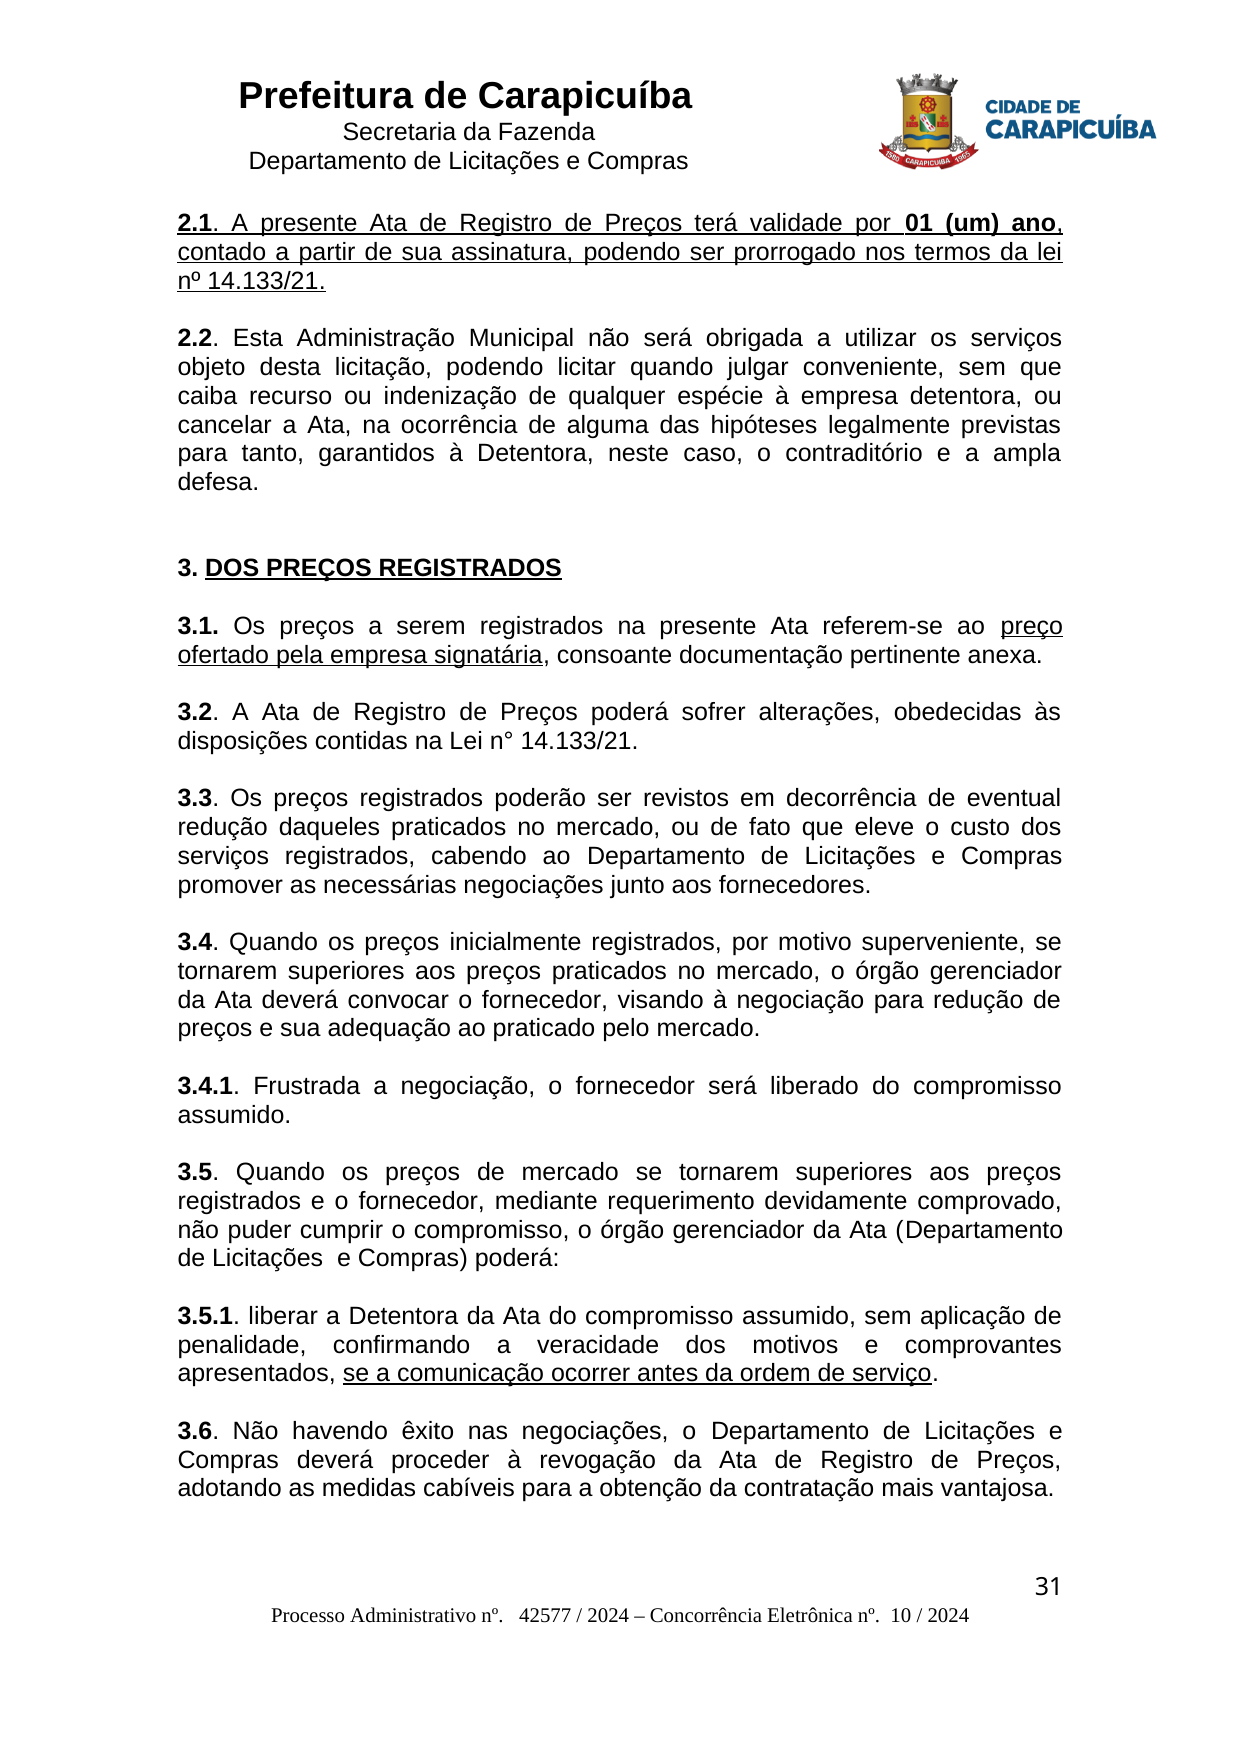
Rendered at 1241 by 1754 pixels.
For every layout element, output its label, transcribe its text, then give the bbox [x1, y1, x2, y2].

text 3.4. Quando os preços inicialmente registrados, por motivo superveniente, se tornarem superiores aos preços praticados no mercado, o órgão gerenciador da Ata deverá convocar o fornecedor, visando à negociação para redução de preços e sua adequação ao praticado pelo mercado. [177, 927, 1063, 1042]
text 3.6. Não havendo êxito nas negociações, o Departamento de Licitações e Compras deverá proceder à revogação da Ata de Registro de Preços, adotando as medidas cabíveis para a obtenção da contratação mais vantajosa. [177, 1416, 1063, 1502]
text 2.1. A presente Ata de Registro de Preços terá validade por 01 (um) ano, contado a partir de sua assinatura, podendo ser prorrogado nos termos da lei nº 14.133/21. [177, 208, 1063, 262]
text 3. DOS PREÇOS REGISTRADOS [177, 553, 1063, 582]
text 2.2. Esta Administração Municipal não será obrigada a utilizar os serviços objeto desta licitação, podendo licitar quando julgar conveniente, sem que caiba recurso ou indenização de qualquer espécie à empresa detentora, ou cancelar a Ata, na ocorrência de alguma das hipóteses legalmente previstas para tanto, garantidos à Detentora, neste caso, o contraditório e a ampla defesa. [177, 323, 1063, 496]
picture [877, 65, 1159, 172]
text 3.5.1. liberar a Detentora da Ata do compromisso assumido, sem aplicação de penalidade, confirmando a veracidade dos motivos e comprovantes apresentados, se a comunicação ocorrer antes da ordem de serviço. [177, 1301, 1063, 1387]
text 3.3. Os preços registrados poderão ser revistos em decorrência de eventual redução daqueles praticados no mercado, ou de fato que eleve o custo dos serviços registrados, cabendo ao Departamento de Licitações e Compras promover as necessárias negociações junto aos fornecedores. [177, 783, 1063, 898]
text 3.2. A Ata de Registro de Preços poderá sofrer alterações, obedecidas às disposições contidas na Lei n° 14.133/21. [177, 697, 1063, 755]
text 3.5. Quando os preços de mercado se tornarem superiores aos preços registrados e o fornecedor, mediante requerimento devidamente comprovado, não puder cumprir o compromisso, o órgão gerenciador da Ata (Departamento de Licitações e Compras) poderá: [177, 1157, 1063, 1272]
text 3.1. Os preços a serem registrados na presente Ata referem-se ao preço ofertado pela empresa signatária, consoante documentação pertinente anexa. [177, 611, 1063, 668]
text 2.1. A presente Ata de Registro de Preços terá validade por 01 (um) ano, contado a partir de sua assinatura, podendo ser prorrogado nos termos da lei nº 14.133/21. [177, 263, 1063, 295]
text 3.4.1. Frustrada a negociação, o fornecedor será liberado do compromisso assumido. [177, 1071, 1063, 1128]
